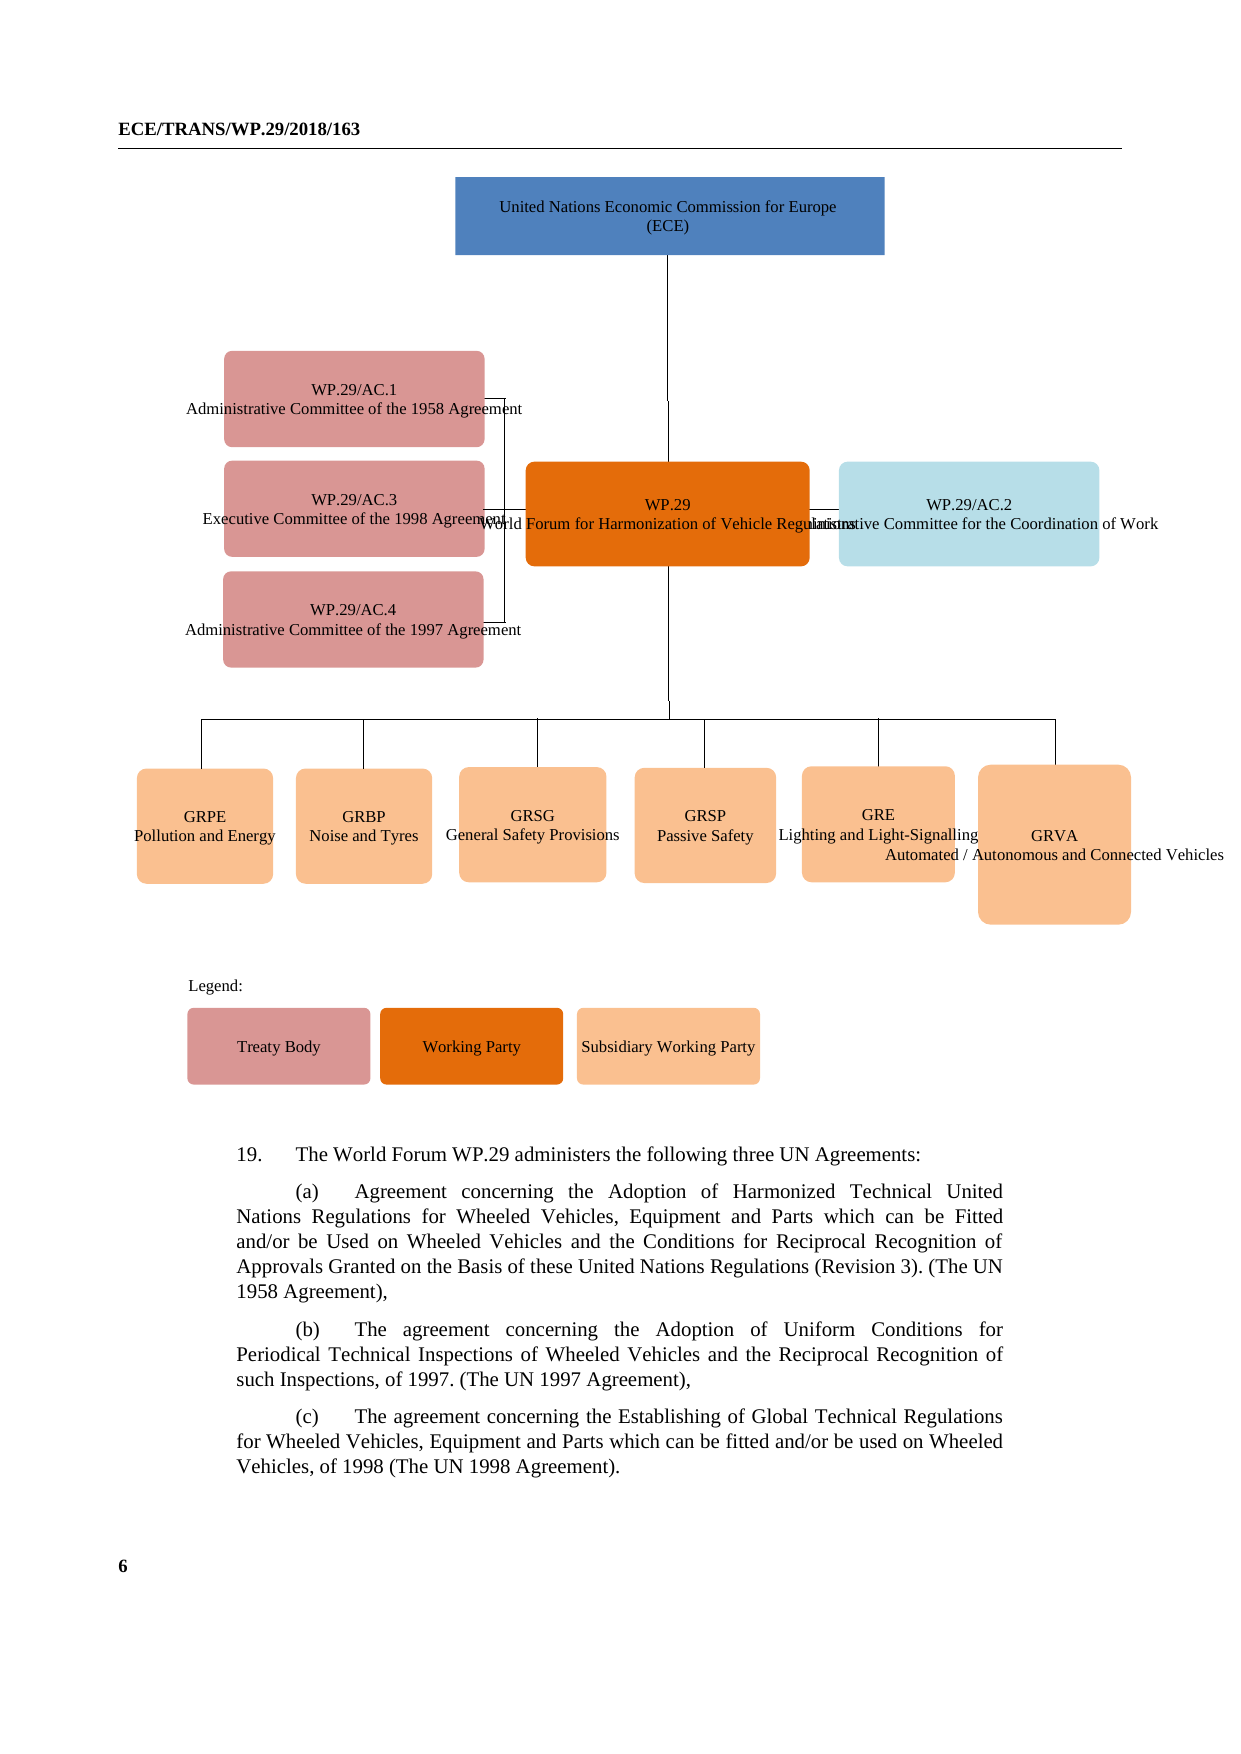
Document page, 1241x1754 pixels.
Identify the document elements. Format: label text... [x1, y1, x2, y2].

text (b) The agreement concerning the Adoption of Uniform Conditions for Periodical Technical Inspections of Wheeled Vehicles and the Reciprocal Recognition of such Inspections, of 1997. (The UN 1997 Agreement), [236, 1316, 1004, 1391]
text 19. The World Forum WP.29 administers the following three UN Agreements: [236, 1141, 1004, 1166]
text (a) Agreement concerning the Adoption of Harmonized Technical United Nations Regulations for Wheeled Vehicles, Equipment and Parts which can be Fitted and/or be Used on Wheeled Vehicles and the Conditions for Reciprocal Recognition of Approvals Granted on the Basis of these United Nations Regulations (Revision 3). (The UN 1958 Agreement), [236, 1178, 1004, 1303]
text (c) The agreement concerning the Establishing of Global Technical Regulations for Wheeled Vehicles, Equipment and Parts which can be fitted and/or be used on Wheeled Vehicles, of 1998 (The UN 1998 Agreement). [236, 1403, 1004, 1478]
